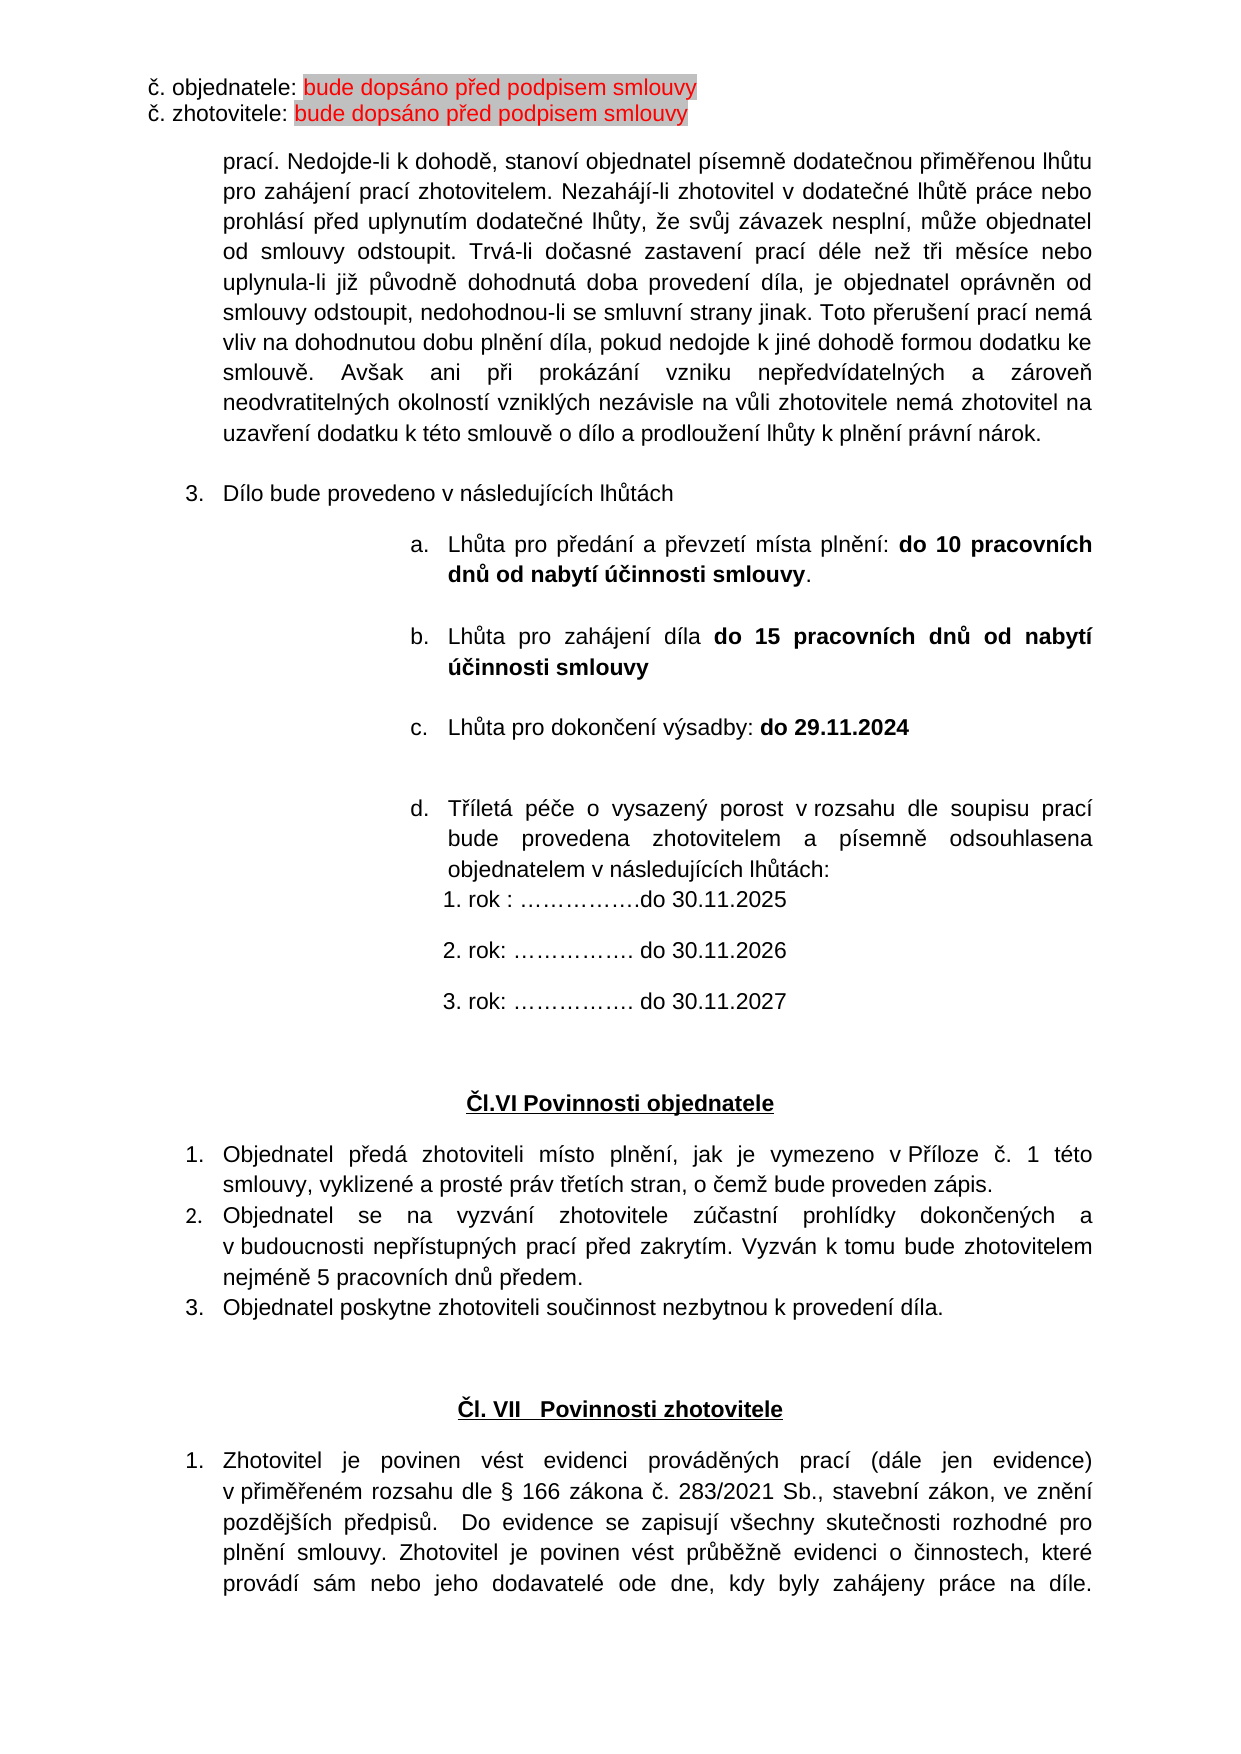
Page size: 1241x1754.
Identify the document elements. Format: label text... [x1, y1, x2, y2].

list Objednatel se na vyzvání zhotovitele zúčastní prohlídky dokončených a v budoucnosti nepřístupných prací před zakrytím. Vyzván k tomu bude zhotovitelem nejméně 5 pracovních dnů předem. [185, 1201, 1093, 1290]
list Lhůta pro zahájení díla do 15 pracovních dnů od nabytí účinnosti smlouvy [410, 623, 1093, 680]
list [185, 148, 1093, 446]
list Dílo bude provedeno v následujících lhůtách [185, 480, 1093, 506]
text Čl. VII Povinnosti zhotovitele [148, 1396, 1093, 1422]
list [185, 1447, 1093, 1596]
text Čl.VI Povinnosti objednatele [148, 1090, 1093, 1116]
text 2. rok: ……………. do 30.11.2026 [372, 937, 1093, 963]
list Objednatel předá zhotoviteli místo plnění, jak je vymezeno v Příloze č. 1 této smlouvy, vyklizené a prosté práv třetích stran, o čemž bude proveden zápis. [185, 1141, 1093, 1197]
list Lhůta pro předání a převzetí místa plnění: do 10 pracovních dnů od nabytí účinnosti smlouvy. [410, 531, 1093, 587]
list Objednatel poskytne zhotoviteli součinnost nezbytnou k provedení díla. [185, 1294, 1093, 1320]
list Lhůta pro dokončení výsadby: do 29.11.2024 [410, 714, 1093, 740]
text 3. rok: ……………. do 30.11.2027 [372, 988, 1093, 1014]
text 1. rok : …………….do 30.11.2025 [372, 886, 1093, 912]
list Tříletá péče o vysazený porost v rozsahu dle soupisu prací bude provedena zhotovitelem a písemně odsouhlasena objednatelem v následujících lhůtách: [410, 795, 1093, 882]
